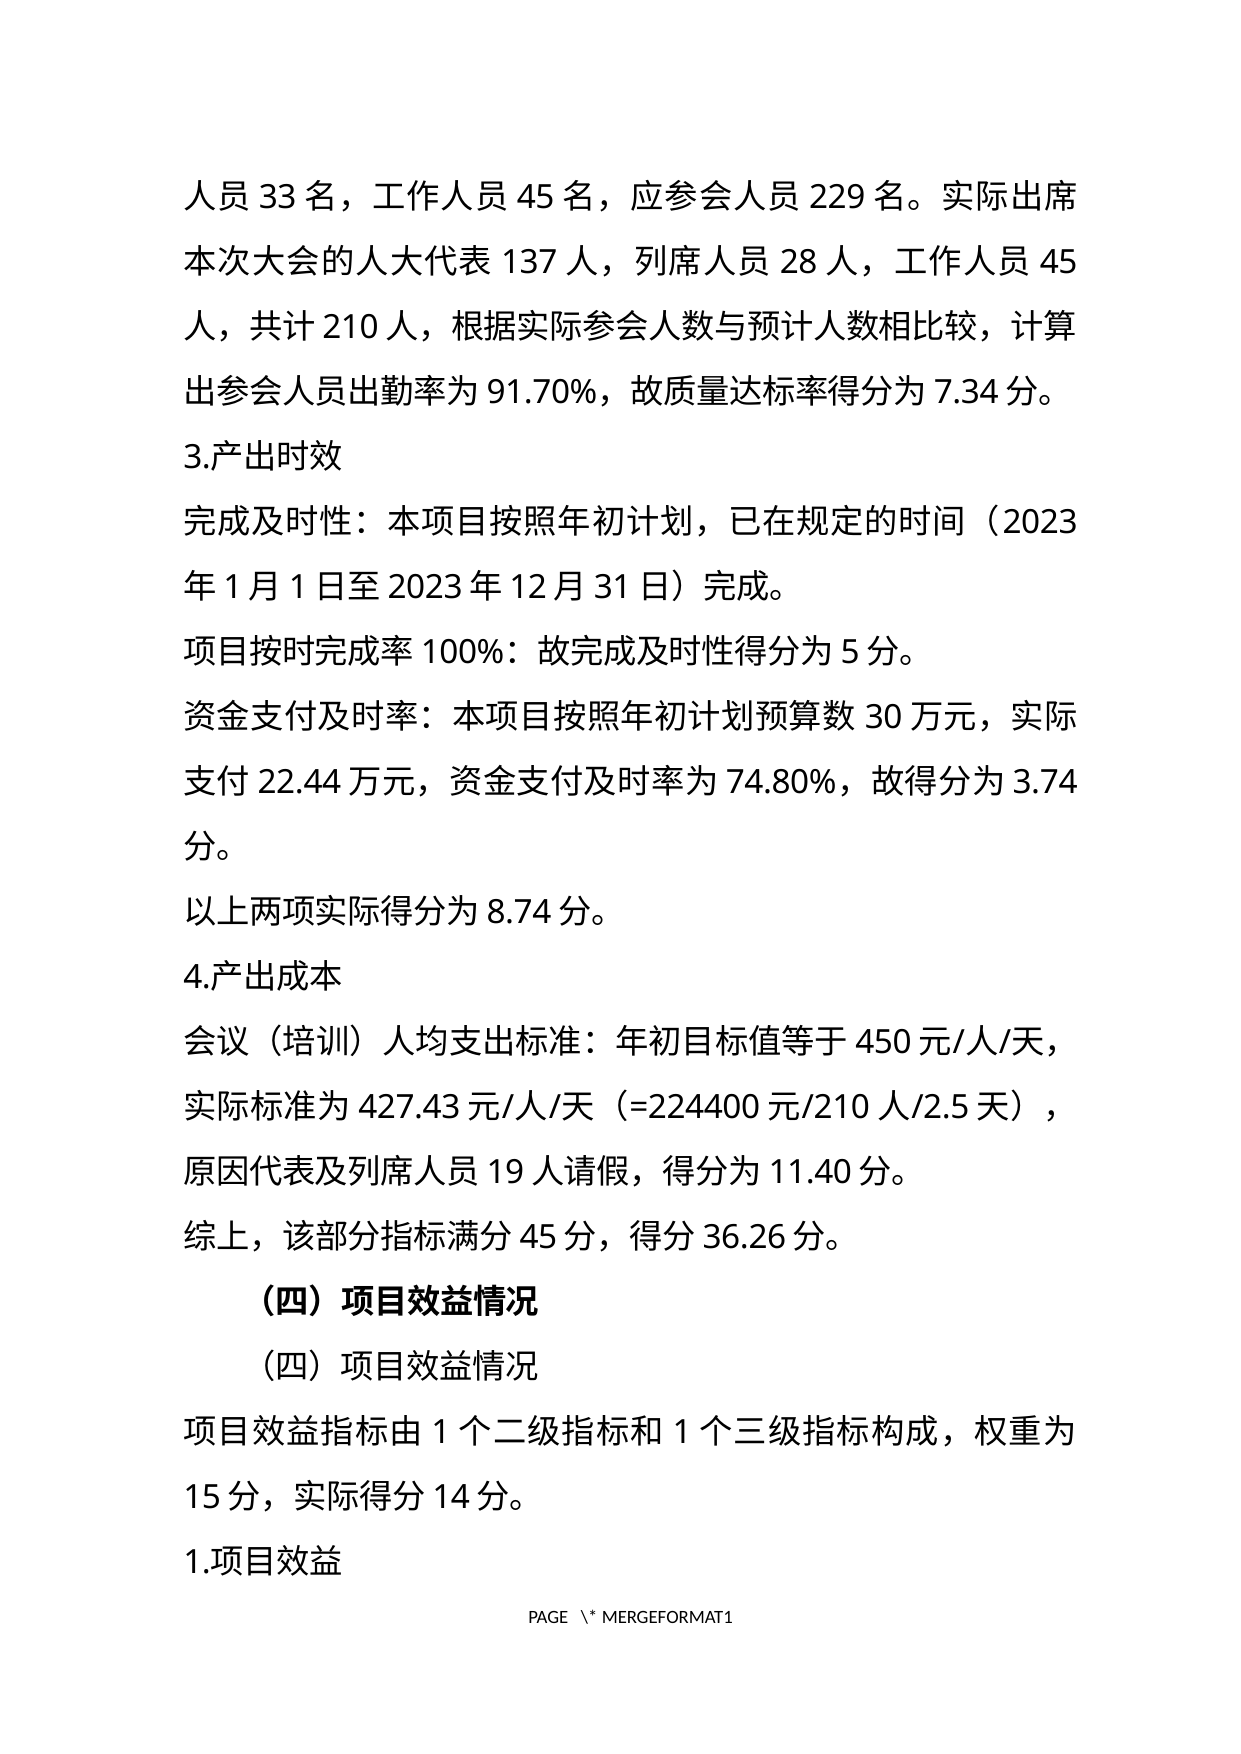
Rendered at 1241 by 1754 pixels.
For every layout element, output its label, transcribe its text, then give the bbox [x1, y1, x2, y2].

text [183, 162, 1078, 1267]
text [183, 1332, 1078, 1592]
text （四）项目效益情况 [183, 1267, 1078, 1332]
